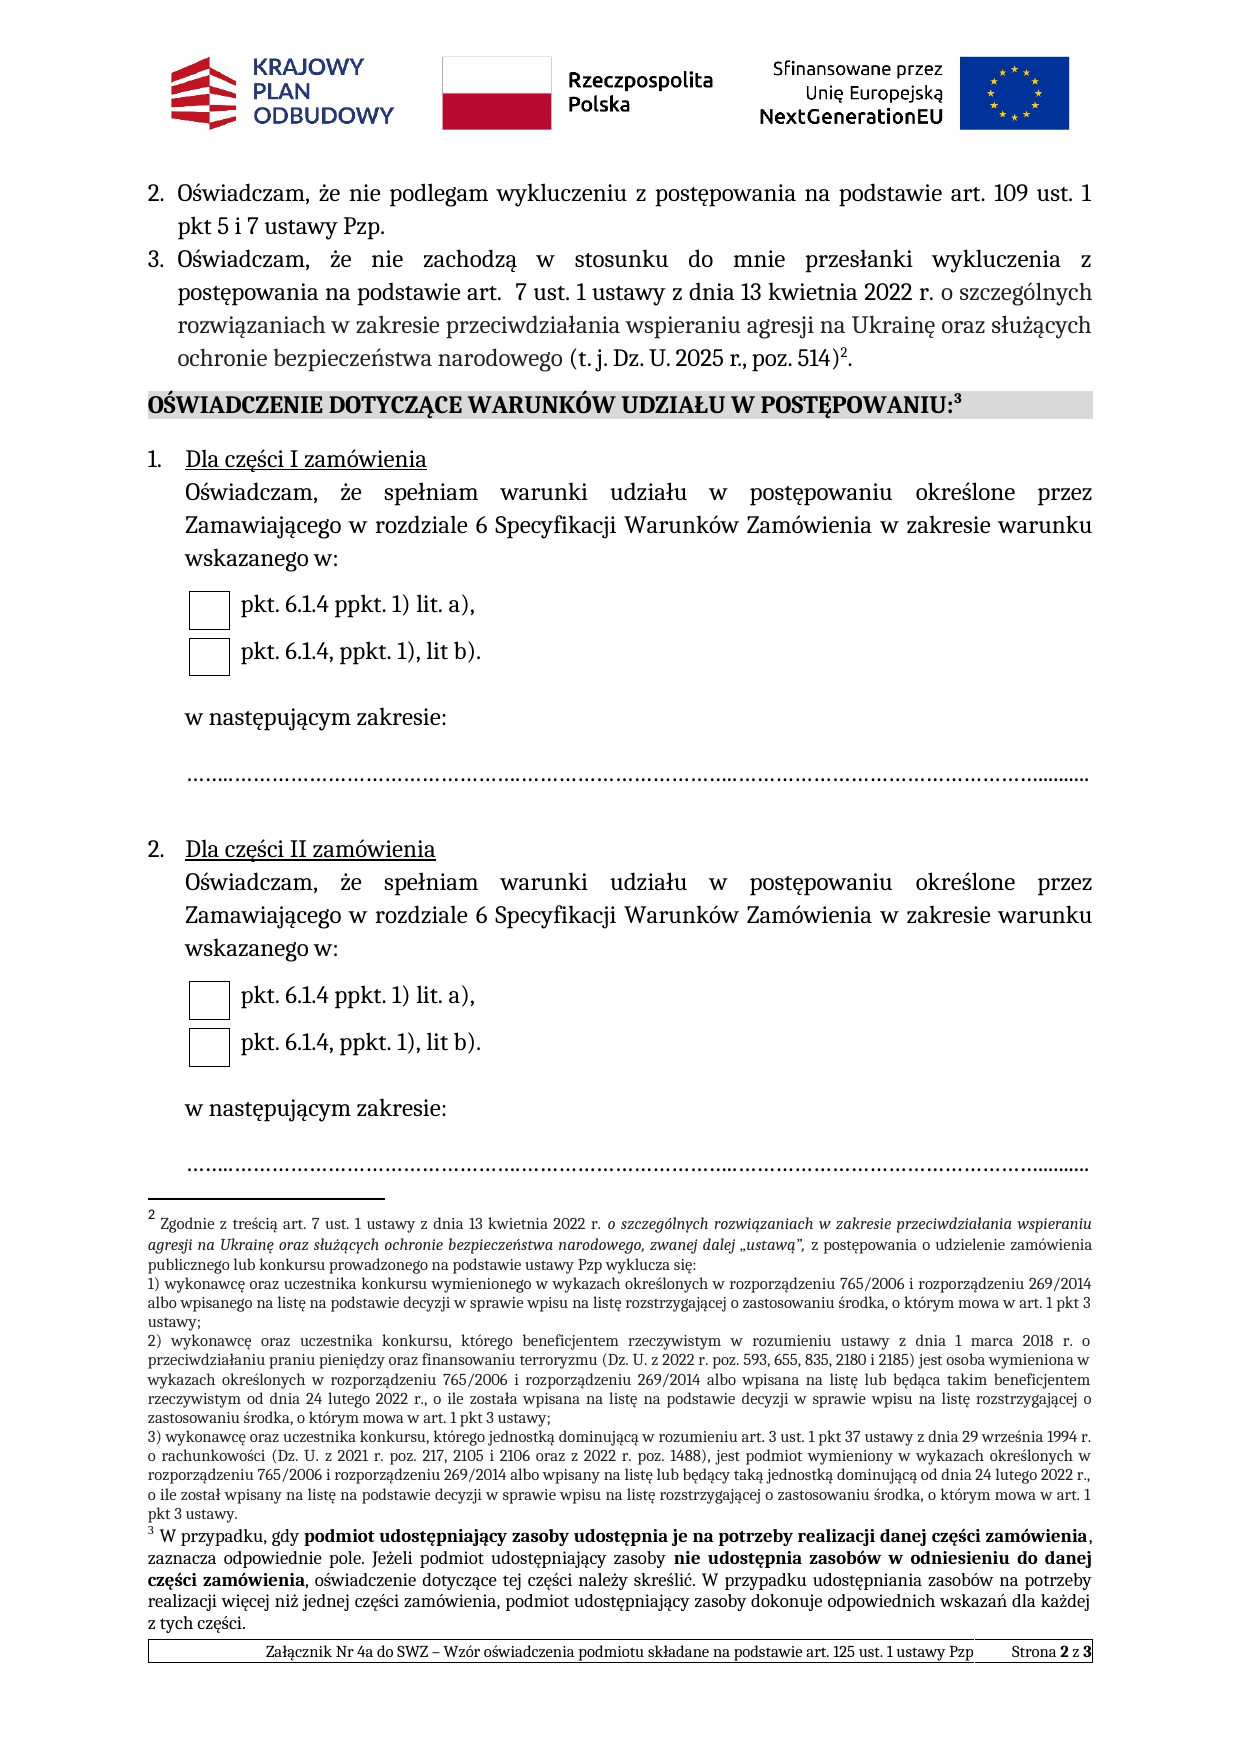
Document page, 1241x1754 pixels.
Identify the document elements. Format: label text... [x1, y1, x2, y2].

list pkt. 6.1.4 ppkt. 1) lit. a), [230, 981, 1093, 1009]
text OŚWIADCZENIE DOTYCZĄCE WARUNKÓW UDZIAŁU W POSTĘPOWANIU: [148, 391, 1093, 419]
list ……..……………………………………….……………………………..………………………………………….......... [185, 1149, 1093, 1178]
text w następującym zakresie: [185, 1094, 1093, 1122]
list Dla części I zamówienia [148, 444, 1093, 473]
list Oświadczam, że spełniam warunki udziału w postępowaniu określone przez Zamawiającego w rozdziale 6 Specyfikacji Warunków Zamówienia w zakresie warunku wskazanego w: [185, 868, 1093, 963]
list pkt. 6.1.4 ppkt. 1) lit. a), [185, 590, 1093, 619]
list pkt. 6.1.4, ppkt. 1), lit b). [230, 1028, 1093, 1056]
list Oświadczam, że nie zachodzą w stosunku do mnie przesłanki wykluczenia z postępowania na podstawie art. 7 ust. 1 ustawy z dnia 13 kwietnia 2022 r. o szczególnych rozwiązaniach w zakresie przeciwdziałania wspieraniu agresji na Ukrainę oraz służących ochronie bezpieczeństwa narodowego (t. j. Dz. U. 2025 r., poz. 514). [148, 245, 1093, 373]
list Dla części II zamówienia [148, 835, 1093, 864]
list Oświadczam, że spełniam warunki udziału w postępowaniu określone przez Zamawiającego w rozdziale 6 Specyfikacji Warunków Zamówienia w zakresie warunku wskazanego w: [185, 478, 1093, 572]
list Oświadczam, że nie podlegam wykluczeniu z postępowania na podstawie art. 109 ust. 1 pkt 5 i 7 ustawy Pzp. [148, 179, 1093, 241]
text ……..……………………………………….……………………………..………………………………………….......... [185, 759, 1093, 788]
text w następującym zakresie: [185, 703, 1093, 732]
picture [147, 32, 1093, 154]
list pkt. 6.1.4, ppkt. 1), lit b). [185, 637, 1093, 666]
